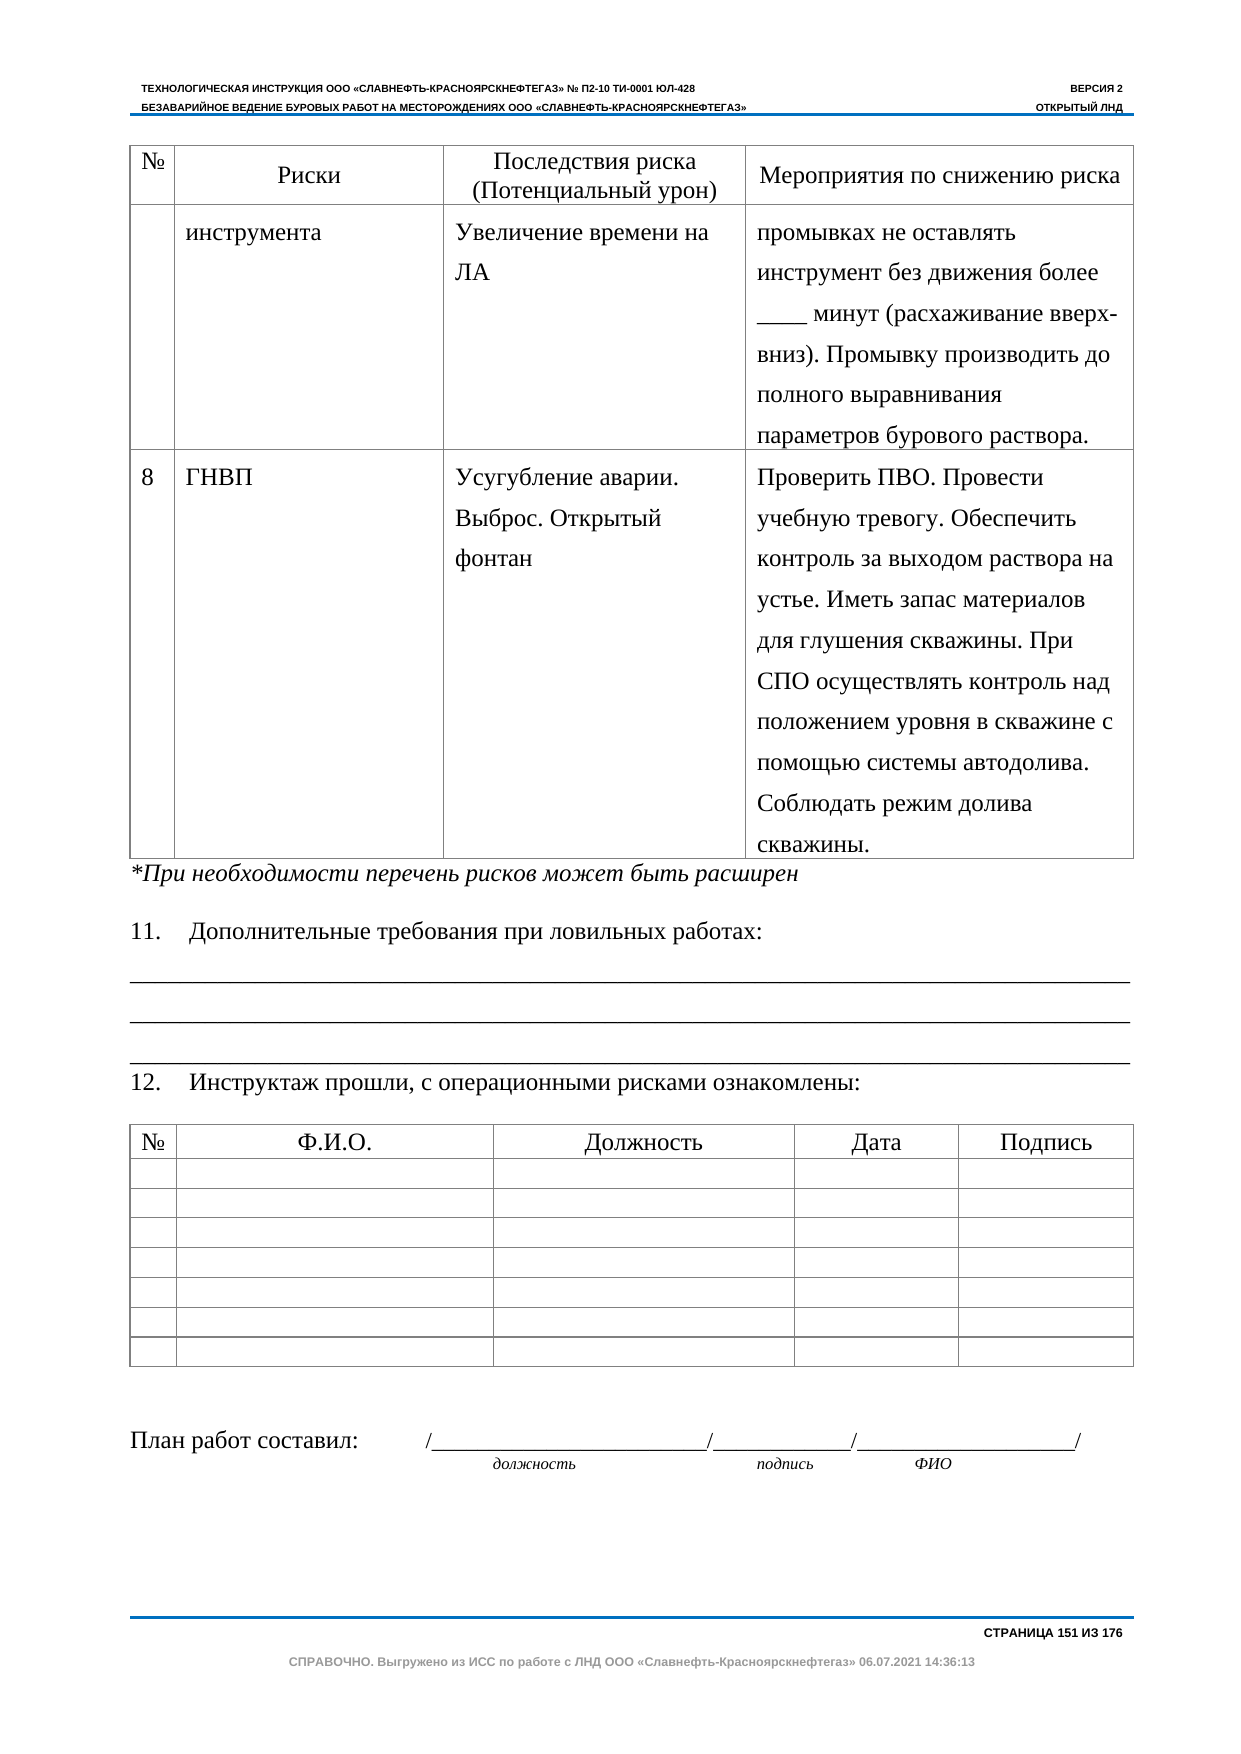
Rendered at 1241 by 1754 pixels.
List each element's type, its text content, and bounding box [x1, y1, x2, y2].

list Инструктаж прошли, с операционными рисками ознакомлены: [130, 1067, 1134, 1096]
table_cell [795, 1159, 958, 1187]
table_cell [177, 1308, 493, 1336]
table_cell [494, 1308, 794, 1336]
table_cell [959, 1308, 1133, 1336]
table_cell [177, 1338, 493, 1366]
text План работ составил: /________________________/____________/___________________/ [130, 1425, 1134, 1453]
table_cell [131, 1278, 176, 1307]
text *При необходимости перечень рисков может быть расширен [130, 859, 1134, 887]
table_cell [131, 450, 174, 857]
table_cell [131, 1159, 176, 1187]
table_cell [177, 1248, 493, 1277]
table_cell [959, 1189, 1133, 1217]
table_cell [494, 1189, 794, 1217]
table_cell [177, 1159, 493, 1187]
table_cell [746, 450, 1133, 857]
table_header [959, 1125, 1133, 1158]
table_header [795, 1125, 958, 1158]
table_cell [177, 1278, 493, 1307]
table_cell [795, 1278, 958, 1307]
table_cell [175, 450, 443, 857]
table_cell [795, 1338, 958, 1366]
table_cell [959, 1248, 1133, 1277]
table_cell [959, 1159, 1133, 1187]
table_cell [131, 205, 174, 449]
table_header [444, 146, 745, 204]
list Дополнительные требования при ловильных работах: [130, 916, 1134, 945]
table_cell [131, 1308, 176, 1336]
text ________________________________________________________________________________________________________________________________________________________________________________________________________________________________________________ [130, 945, 1134, 1067]
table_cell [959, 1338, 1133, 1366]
text должность подпись ФИО [130, 1453, 1134, 1473]
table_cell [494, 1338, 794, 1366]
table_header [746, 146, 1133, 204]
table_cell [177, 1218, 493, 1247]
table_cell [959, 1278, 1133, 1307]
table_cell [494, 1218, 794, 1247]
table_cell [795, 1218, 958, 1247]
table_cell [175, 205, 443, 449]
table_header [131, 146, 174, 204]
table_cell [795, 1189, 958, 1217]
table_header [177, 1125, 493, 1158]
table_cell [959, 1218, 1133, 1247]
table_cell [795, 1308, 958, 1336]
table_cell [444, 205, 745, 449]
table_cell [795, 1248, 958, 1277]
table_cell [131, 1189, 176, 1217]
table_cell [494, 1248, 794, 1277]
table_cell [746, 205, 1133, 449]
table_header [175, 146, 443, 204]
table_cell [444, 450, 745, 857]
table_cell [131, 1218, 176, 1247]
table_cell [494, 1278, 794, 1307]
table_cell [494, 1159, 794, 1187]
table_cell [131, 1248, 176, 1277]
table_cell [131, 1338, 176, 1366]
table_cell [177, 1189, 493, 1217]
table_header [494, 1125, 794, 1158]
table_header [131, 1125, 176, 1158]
